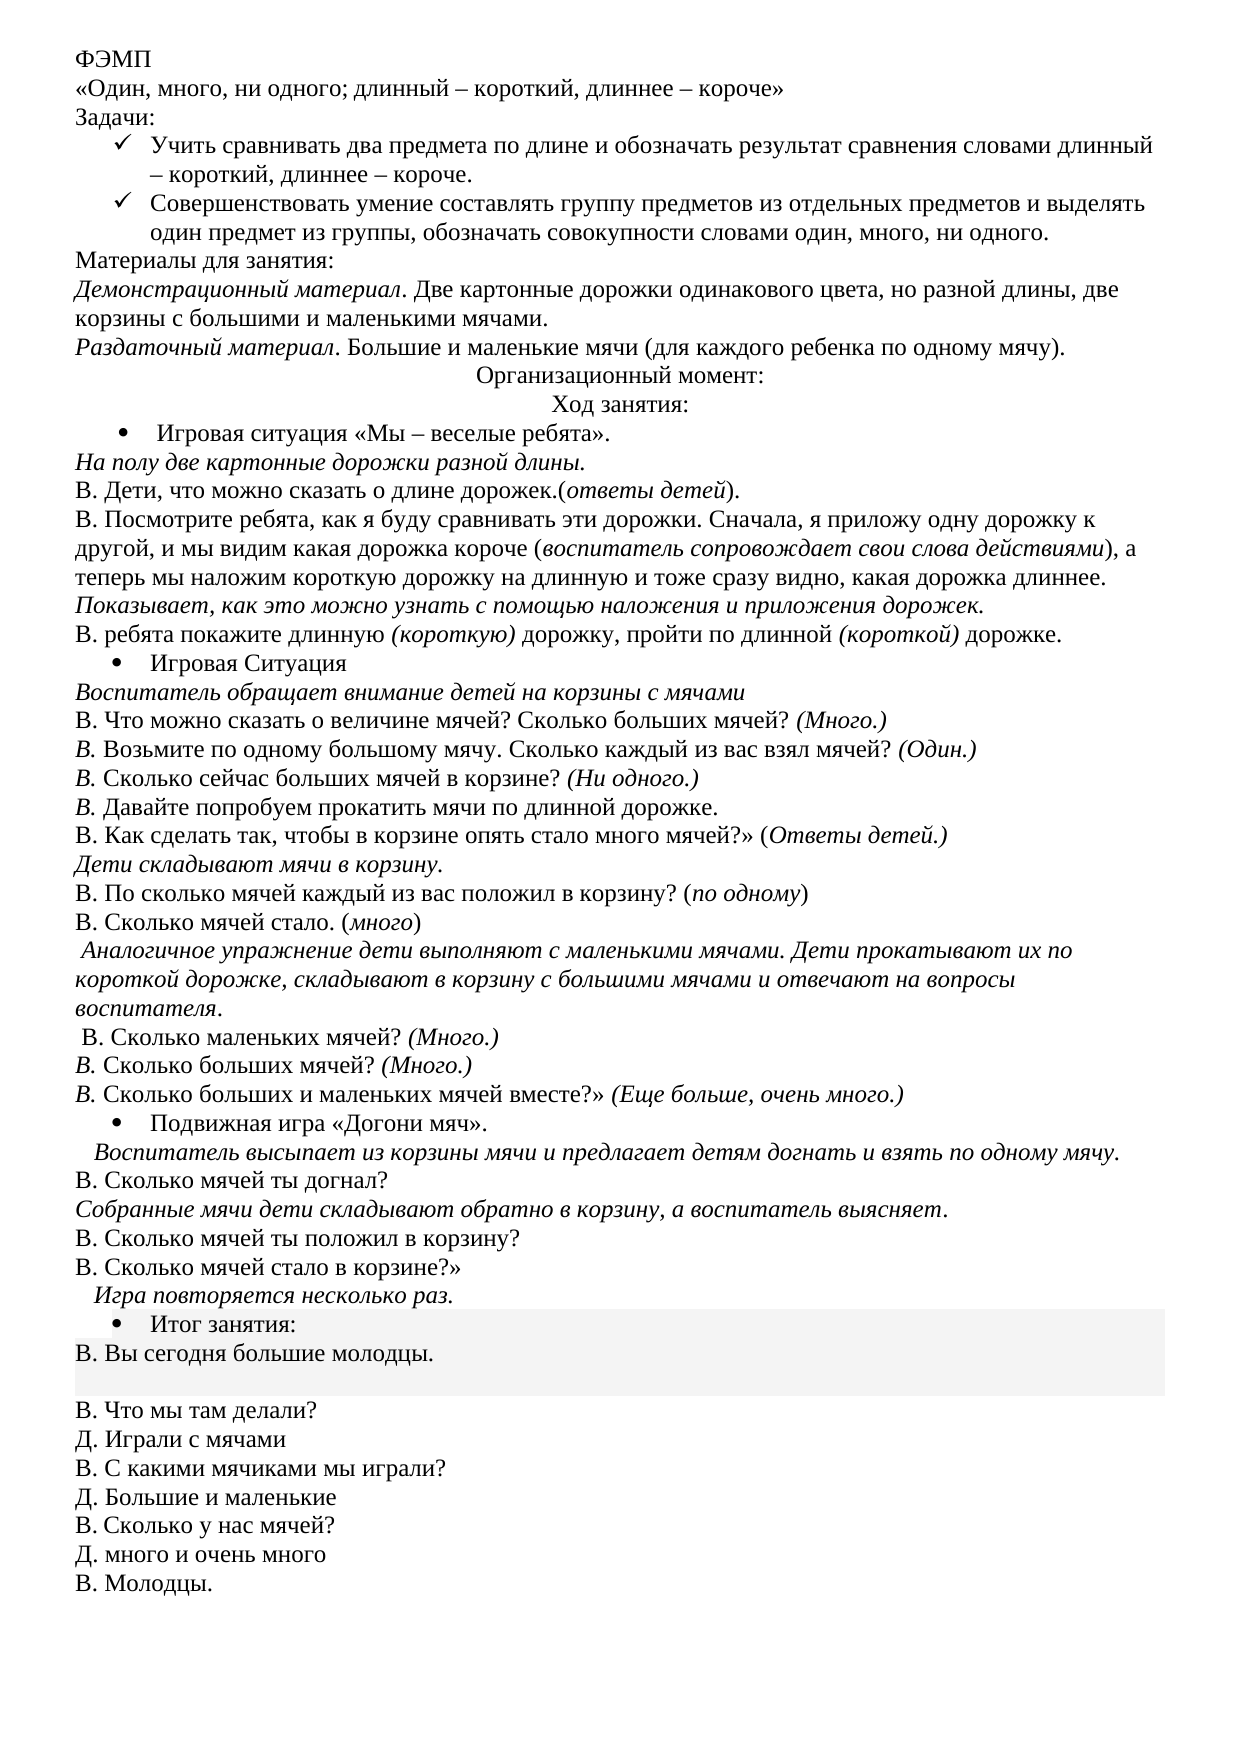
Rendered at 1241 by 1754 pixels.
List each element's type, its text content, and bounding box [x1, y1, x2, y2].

text Показывает, как это можно узнать с помощью наложения и приложения дорожек. [75, 591, 1165, 619]
text В. По сколько мячей каждый из вас положил в корзину? (по одному) [75, 878, 1165, 907]
text Демонстрационный материал. Две картонные дорожки одинакового цвета, но разной длины, две корзины с большими и маленькими мячами. [75, 274, 1165, 332]
text В. Дети, что можно сказать о длине дорожек.(ответы детей). [75, 476, 1165, 504]
text Д. много и очень много [75, 1539, 1165, 1568]
text Собранные мячи дети складывают обратно в корзину, а воспитатель выясняет. [75, 1194, 1165, 1223]
text В. С какими мячиками мы играли? [75, 1453, 1165, 1482]
text Материалы для занятия: [75, 246, 1165, 274]
text ФЭМП [75, 44, 1165, 73]
text На полу две картонные дорожки разной длины. [75, 447, 1165, 476]
text Д. Играли с мячами [75, 1424, 1165, 1453]
text «Один, много, ни одного; длинный – короткий, длиннее – короче» [75, 73, 1165, 102]
text Воспитатель высыпает из корзины мячи и предлагает детям догнать и взять по одному мячу. [75, 1137, 1165, 1166]
text В. Вы сегодня большие молодцы. [75, 1338, 1165, 1367]
list Итог занятия: [112, 1309, 1165, 1338]
text В. Сколько маленьких мячей? (Много.) [75, 1022, 1165, 1051]
text В. Посмотрите ребята, как я буду сравнивать эти дорожки. Сначала, я приложу одну дорожку к другой, и мы видим какая дорожка короче (воспитатель сопровождает свои слова действиями), а теперь мы наложим короткую дорожку на длинную и тоже сразу видно, какая дорожка длиннее. [75, 504, 1165, 591]
text В. Сколько больших и маленьких мячей вместе?» (Еще больше, очень много.) [75, 1079, 1165, 1108]
list Игровая ситуация «Мы – веселые ребята». [119, 418, 1165, 447]
text В. Сколько у нас мячей? [75, 1511, 1165, 1539]
text В. Сколько мячей ты положил в корзину? [75, 1223, 1165, 1252]
text В. ребята покажите длинную (короткую) дорожку, пройти по длинной (короткой) дорожке. [75, 619, 1165, 648]
list Совершенствовать умение составлять группу предметов из отдельных предметов и выделять один предмет из группы, обозначать совокупности словами один, много, ни одного. [112, 188, 1165, 246]
list Подвижная игра «Догони мяч». [112, 1108, 1165, 1137]
text В. Сколько мячей стало. (много) [75, 907, 1165, 936]
text Аналогичное упражнение дети выполняют с маленькими мячами. Дети прокатывают их по короткой дорожке, складывают в корзину с большими мячами и отвечают на вопросы воспитателя. [75, 936, 1165, 1022]
text Воспитатель обращает внимание детей на корзины с мячами [75, 677, 1165, 706]
text В. Сколько мячей ты догнал? [75, 1166, 1165, 1194]
text В. Сколько мячей стало в корзине?» [75, 1252, 1165, 1281]
text Дети складывают мячи в корзину. [75, 849, 1165, 878]
list Игровая Ситуация [112, 648, 1165, 677]
text В. Сколько больших мячей? (Много.) [75, 1051, 1165, 1079]
text В. Сколько сейчас больших мячей в корзине? (Ни одного.) [75, 763, 1165, 792]
text В. Давайте попробуем прокатить мячи по длинной дорожке. [75, 792, 1165, 821]
text В. Возьмите по одному большому мячу. Сколько каждый из вас взял мячей? (Один.) [75, 734, 1165, 763]
text В. Что можно сказать о величине мячей? Сколько больших мячей? (Много.) [75, 706, 1165, 734]
text Задачи: [75, 102, 1165, 131]
list Учить сравнивать два предмета по длине и обозначать результат сравнения словами длинный – короткий, длиннее – короче. [112, 131, 1165, 188]
text В. Молодцы. [75, 1568, 1165, 1597]
text Организационный момент: [75, 361, 1165, 389]
text В. Как сделать так, чтобы в корзине опять стало много мячей?» (Ответы детей.) [75, 821, 1165, 849]
text Ход занятия: [75, 389, 1165, 418]
text Д. Большие и маленькие [75, 1482, 1165, 1511]
text Раздаточный материал. Большие и маленькие мячи (для каждого ребенка по одному мячу). [75, 332, 1165, 361]
text В. Что мы там делали? [75, 1396, 1165, 1424]
text Игра повторяется несколько раз. [75, 1281, 1165, 1309]
